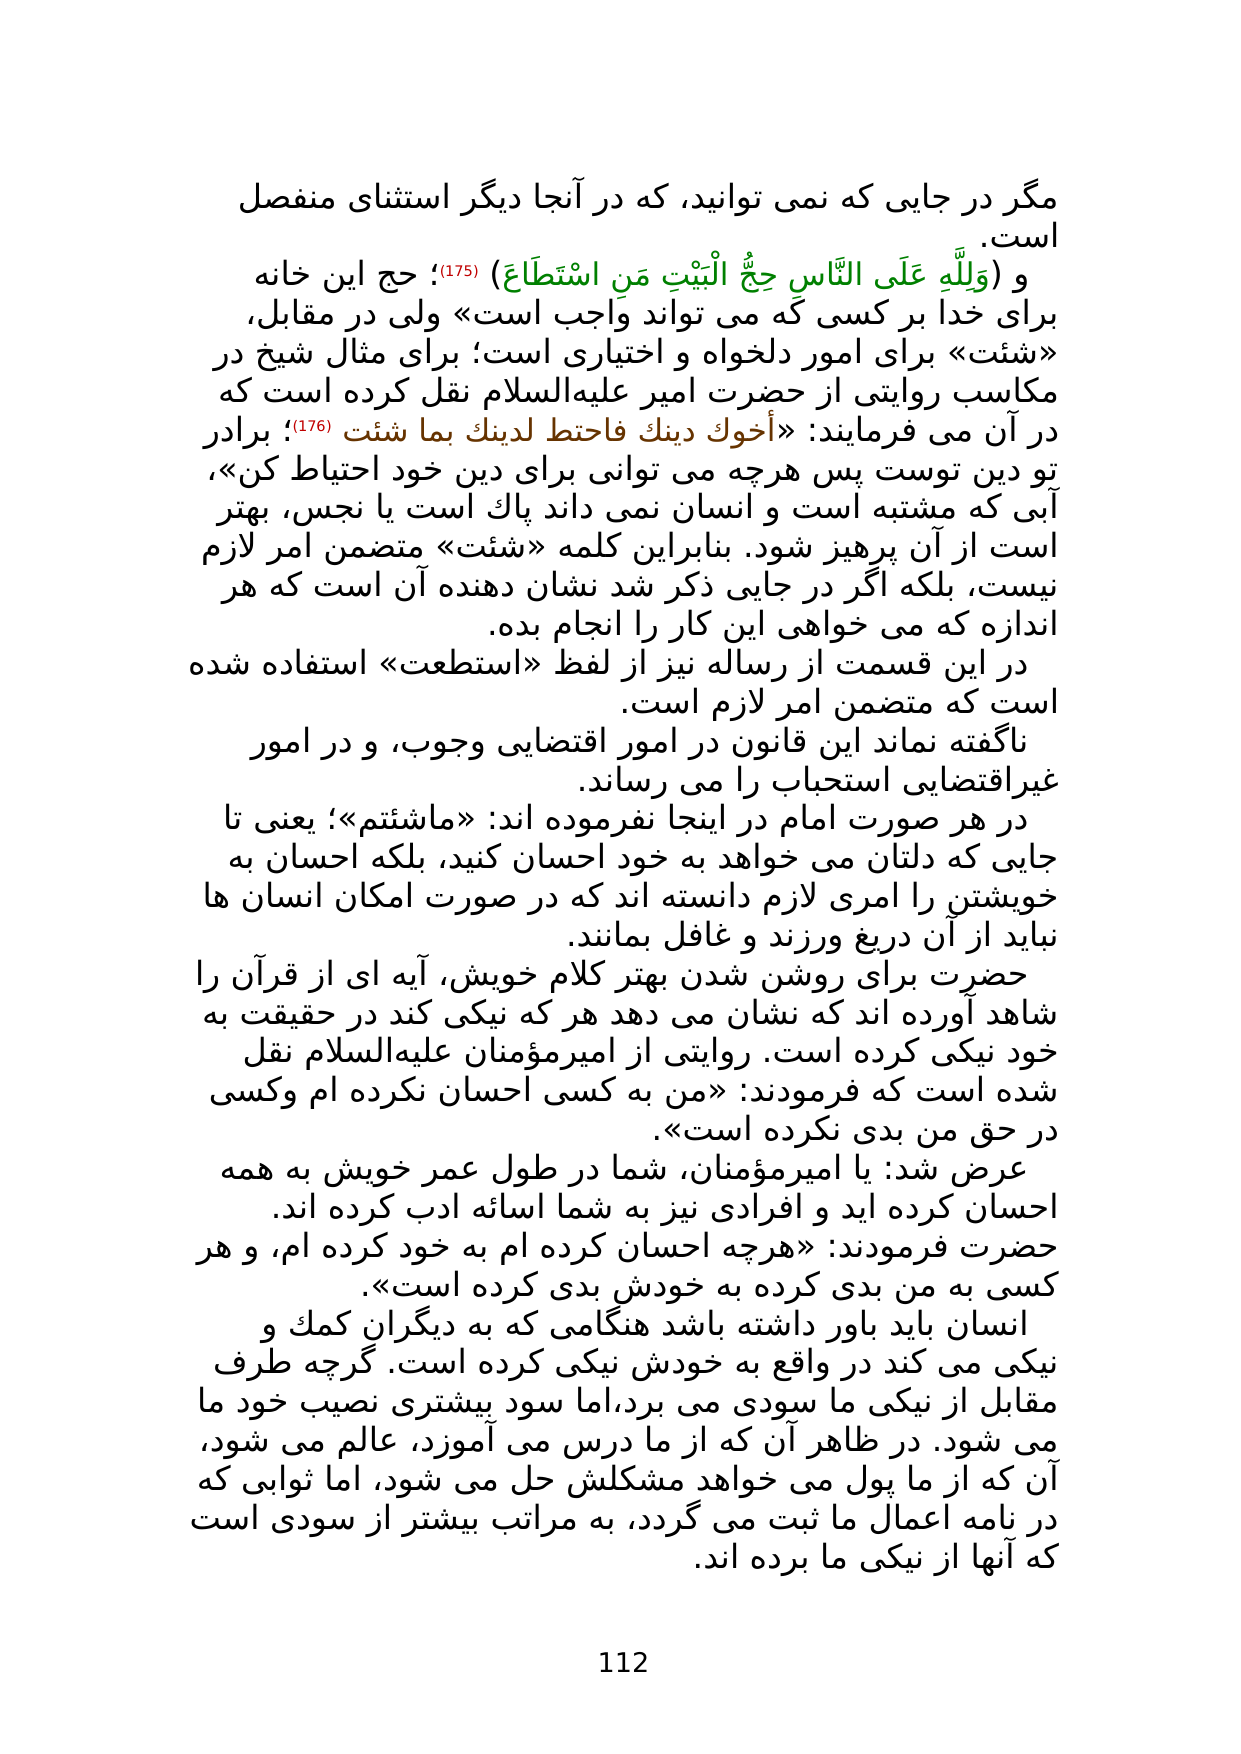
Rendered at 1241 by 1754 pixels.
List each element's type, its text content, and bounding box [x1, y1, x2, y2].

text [187, 177, 1059, 255]
text عرض شد: يا اميرمؤمنان، شما در طول عمر خويش به همه احسان كرده ايد و افرادى نيز به شما اسائه ادب كرده اند. حضرت فرمودند: «هرچه احسان كرده ام به خود كرده ام، و هر كسى به من بدى كرده به خودش بدى كرده است». [187, 1148, 1059, 1304]
text انسان بايد باور داشته باشد هنگامى كه به ديگران كمك و نيكى مى كند در واقع به خودش نيكى كرده است. گرچه طرف مقابل از نيكى ما سودى مى برد،اما سود بيشترى نصيب خود ما مى شود. در ظاهر آن كه از ما درس مى آموزد، عالم مى شود، آن كه از ما پول مى خواهد مشكلش حل مى شود، اما ثوابى كه در نامه اعمال ما ثبت مى گردد، به مراتب بيشتر از سودى است كه آنها از نيكى ما برده اند. [187, 1304, 1059, 1576]
text در اين قسمت از رساله نيز از لفظ «استطعت» استفاده شده است كه متضمن امر لازم است. [187, 643, 1059, 721]
text در هر صورت امام در اينجا نفرموده اند: «ماشئتم»؛ يعنى تا جايى كه دلتان مى خواهد به خود احسان كنيد، بلكه احسان به خويشتن را امرى لازم دانسته اند كه در صورت امكان انسان ها نبايد از آن دريغ ورزند و غافل بمانند. [187, 799, 1059, 954]
text ناگفته نماند اين قانون در امور اقتضايى وجوب، و در امور غيراقتضايى استحباب را مى رساند. [187, 721, 1059, 799]
text و (وَلِلَّهِ عَلَى النَّاسِ حِجُّ الْبَيْتِ مَنِ اسْتَطَاعَ) (175)؛ حج اين خانه براى خدا بر كسى كه مى تواند واجب است» ولى در مقابل، «شئت» براى امور دلخواه و اختيارى است؛ براى مثال شيخ در مكاسب روايتى از حضرت امير عليه‌السلام نقل كرده است كه در آن مى فرمايند: «أخوك دينك فاحتط لدينك بما شئت (176)؛ برادر تو دين توست پس هرچه مى توانى براى دين خود احتياط كن»، آبى كه مشتبه است و انسان نمى داند پاك است يا نجس، بهتر است از آن پرهيز شود. بنابراين كلمه «شئت» متضمن امر لازم نيست، بلكه اگر در جايى ذكر شد نشان دهنده آن است كه هر اندازه كه مى خواهى اين كار را انجام بده. [187, 255, 1059, 643]
text حضرت براى روشن شدن بهتر كلام خويش، آيه اى از قرآن را شاهد آورده اند كه نشان مى دهد هر كه نيكى كند در حقيقت به خود نيكى كرده است. روايتى از اميرمؤمنان عليه‌السلام نقل شده است كه فرمودند: «من به كسى احسان نكرده ام وكسى در حق من بدى نكرده است». [187, 954, 1059, 1148]
